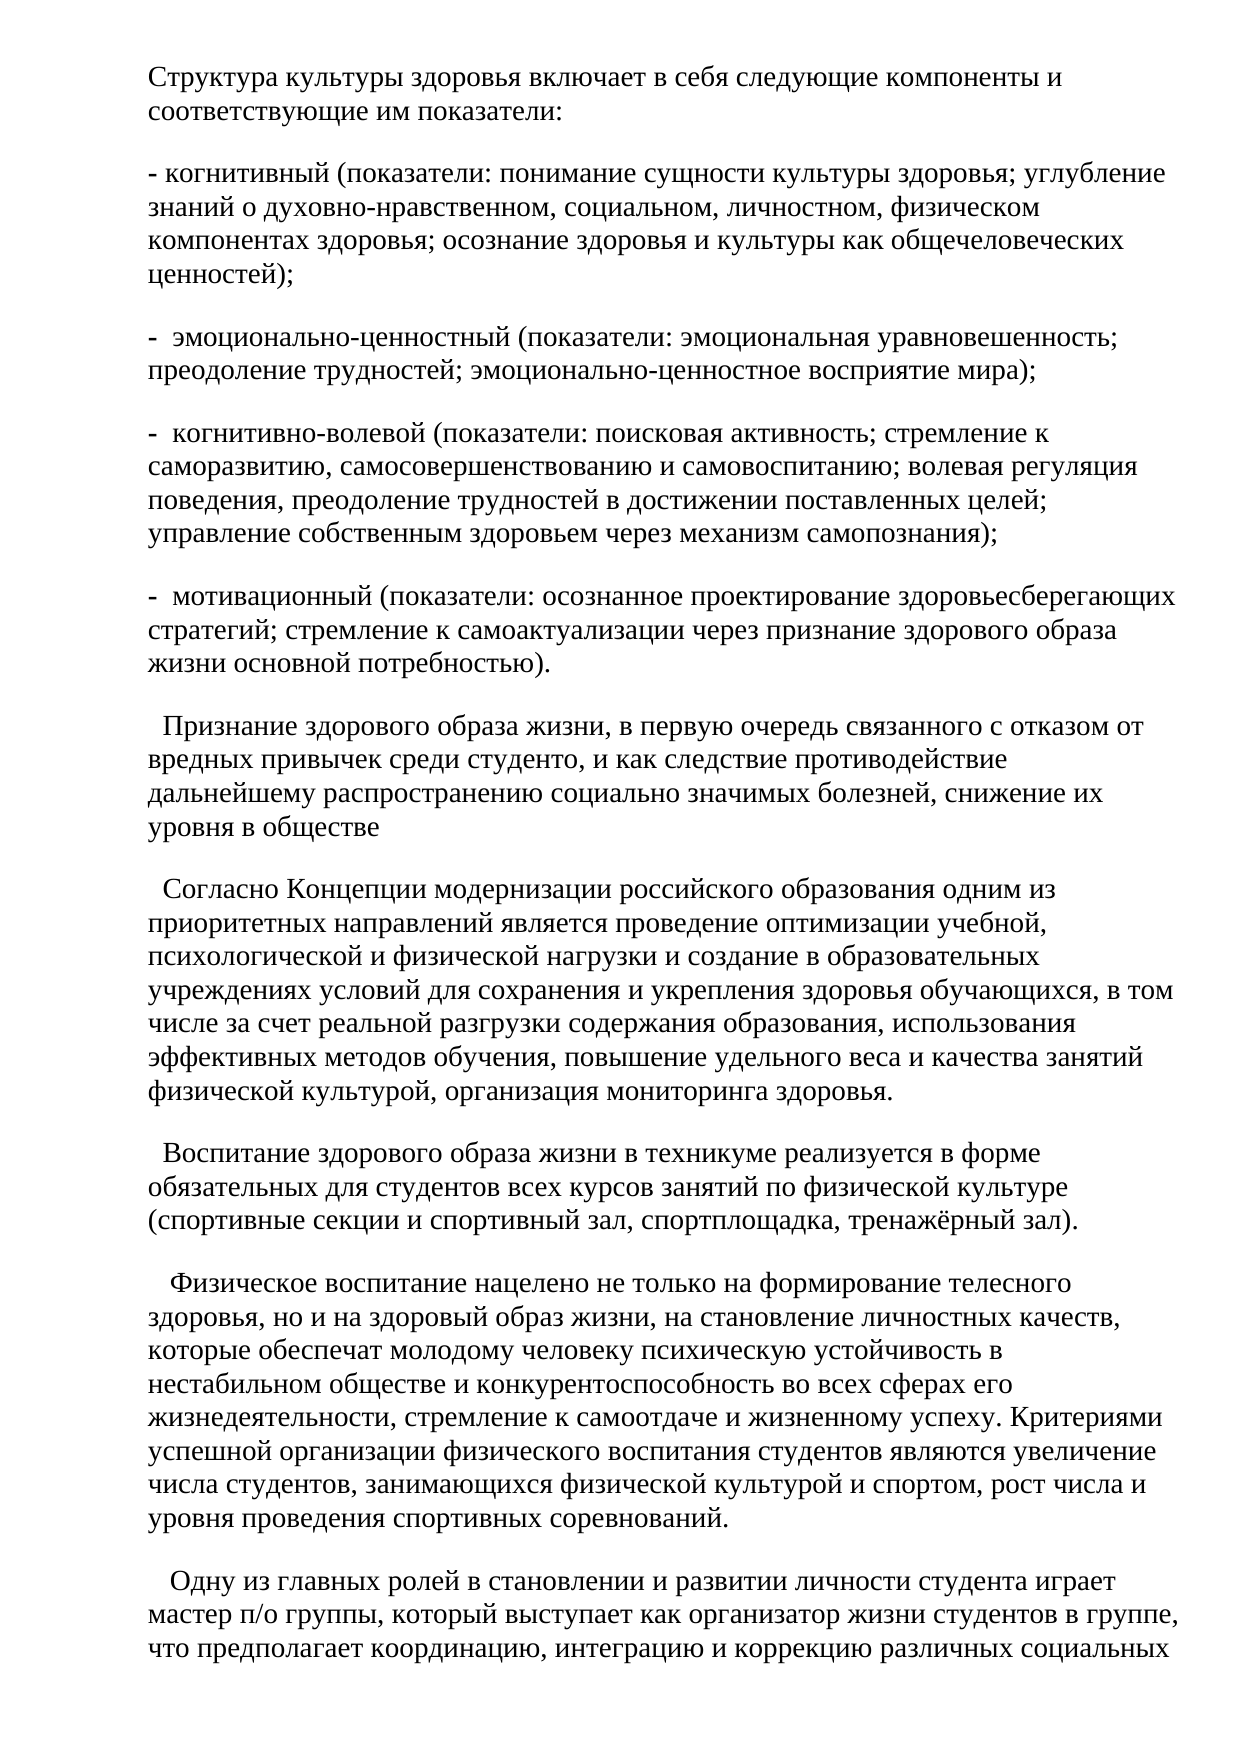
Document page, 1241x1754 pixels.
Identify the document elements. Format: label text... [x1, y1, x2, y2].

text - эмоционально-ценностный (показатели: эмоциональная уравновешенность; преодоление трудностей; эмоционально-ценностное восприятие мира); [148, 319, 1181, 386]
text - когнитивно-волевой (показатели: поисковая активность; стремление к саморазвитию, самосовершенствованию и самовоспитанию; волевая регуляция поведения, преодоление трудностей в достижении поставленных целей; управление собственным здоровьем через механизм самопознания); [148, 415, 1181, 549]
text Воспитание здорового образа жизни в техникуме реализуется в форме обязательных для студентов всех курсов занятий по физической культуре (спортивные секции и спортивный зал, спортплощадка, тренажёрный зал). [148, 1135, 1181, 1236]
text - мотивационный (показатели: осознанное проектирование здоровьесберегающих стратегий; стремление к самоактуализации через признание здорового образа жизни основной потребностью). [148, 578, 1181, 679]
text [148, 1563, 1181, 1663]
text Структура культуры здоровья включает в себя следующие компоненты и соответствующие им показатели: [148, 59, 1181, 126]
text Согласно Концепции модернизации российского образования одним из приоритетных направлений является проведение оптимизации учебной, психологической и физической нагрузки и создание в образовательных учреждениях условий для сохранения и укрепления здоровья обучающихся, в том числе за счет реальной разгрузки содержания образования, использования эффективных методов обучения, повышение удельного веса и качества занятий физической культурой, организация мониторинга здоровья. [148, 871, 1181, 1106]
text - когнитивный (показатели: понимание сущности культуры здоровья; углубление знаний о духовно-нравственном, социальном, личностном, физическом компонентах здоровья; осознание здоровья и культуры как общечеловеческих ценностей); [148, 155, 1181, 289]
text Признание здорового образа жизни, в первую очередь связанного с отказом от вредных привычек среди студенто, и как следствие противодействие дальнейшему распространению социально значимых болезней, снижение их уровня в обществе [148, 708, 1181, 842]
text Физическое воспитание нацелено не только на формирование телесного здоровья, но и на здоровый образ жизни, на становление личностных качеств, которые обеспечат молодому человеку психическую устойчивость в нестабильном обществе и конкурентоспособность во всех сферах его жизнедеятельности, стремление к самоотдаче и жизненному успеху. Критериями успешной организации физического воспитания студентов являются увеличение числа студентов, занимающихся физической культурой и спортом, рост числа и уровня проведения спортивных соревнований. [148, 1265, 1181, 1533]
